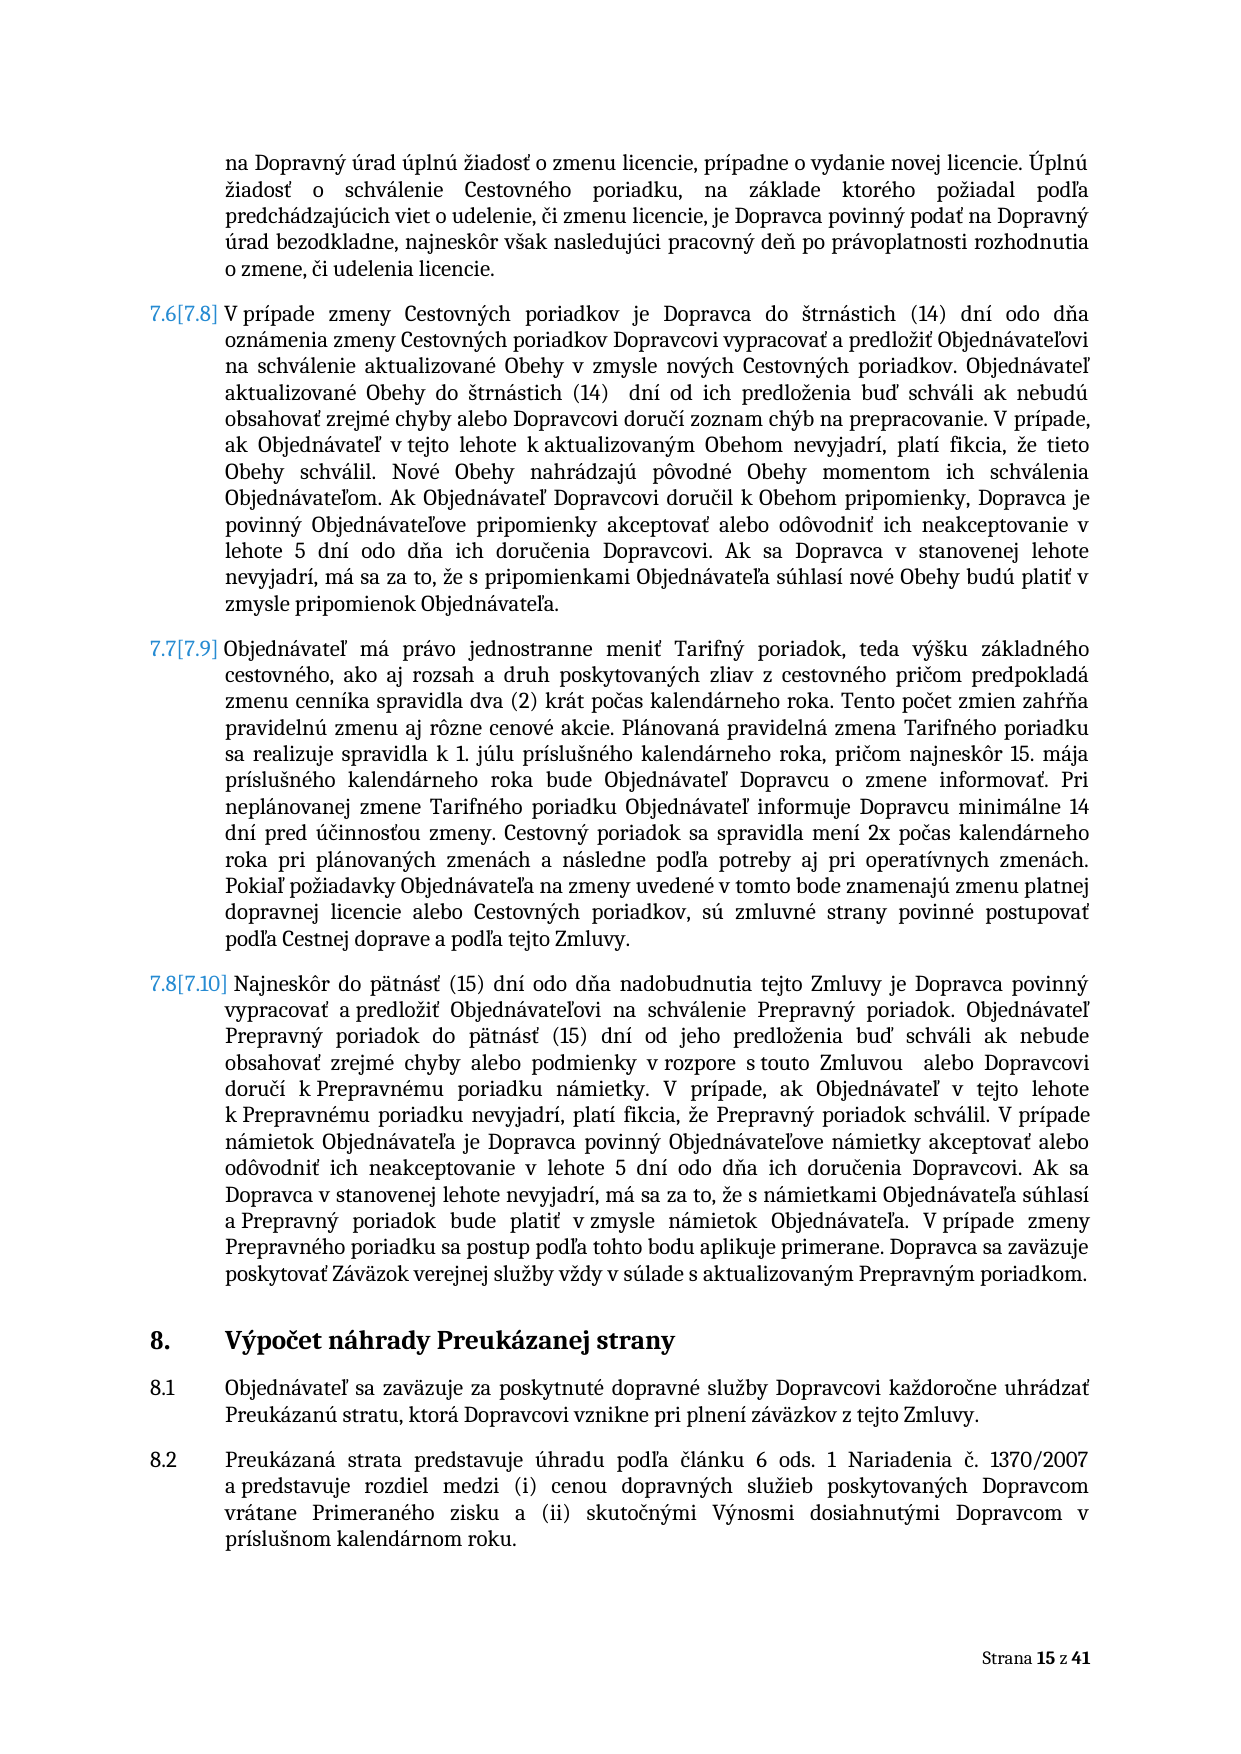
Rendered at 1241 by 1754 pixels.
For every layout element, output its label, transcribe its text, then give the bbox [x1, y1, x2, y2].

subtitle V prípade zmeny Cestovných poriadkov je Dopravca do štrnástich (14) dní odo dňa oznámenia zmeny Cestovných poriadkov Dopravcovi vypracovať a predložiť Objednávateľovi na schválenie aktualizované Obehy v zmysle nových Cestovných poriadkov. Objednávateľ aktualizované Obehy do štrnástich (14) dní od ich predloženia buď schváli ak nebudú obsahovať zrejmé chyby alebo Dopravcovi doručí zoznam chýb na prepracovanie. V prípade, ak Objednávateľ v tejto lehote k aktualizovaným Obehom nevyjadrí, platí fikcia, že tieto Obehy schválil. Nové Obehy nahrádzajú pôvodné Obehy momentom ich schválenia Objednávateľom. Ak Objednávateľ Dopravcovi doručil k Obehom pripomienky, Dopravca je povinný Objednávateľove pripomienky akceptovať alebo odôvodniť ich neakceptovanie v lehote 5 dní odo dňa ich doručenia Dopravcovi. Ak sa Dopravca v stanovenej lehote nevyjadrí, má sa za to, že s pripomienkami Objednávateľa súhlasí nové Obehy budú platiť v zmysle pripomienok Objednávateľa. [150, 301, 1090, 617]
subtitle Výpočet náhrady Preukázanej strany [150, 1324, 1090, 1356]
subtitle Objednávateľ sa zaväzuje za poskytnuté dopravné služby Dopravcovi každoročne uhrádzať Preukázanú stratu, ktorá Dopravcovi vznikne pri plnení záväzkov z tejto Zmluvy. [150, 1375, 1090, 1428]
subtitle Preukázaná strata predstavuje úhradu podľa článku 6 ods. 1 Nariadenia č. 1370/2007 a predstavuje rozdiel medzi (i) cenou dopravných služieb poskytovaných Dopravcom vrátane Primeraného zisku a (ii) skutočnými Výnosmi dosiahnutými Dopravcom v príslušnom kalendárnom roku. [150, 1447, 1090, 1552]
subtitle Objednávateľ má právo jednostranne meniť Tarifný poriadok, teda výšku základného cestovného, ako aj rozsah a druh poskytovaných zliav z cestovného pričom predpokladá zmenu cenníka spravidla dva (2) krát počas kalendárneho roka. Tento počet zmien zahŕňa pravidelnú zmenu aj rôzne cenové akcie. Plánovaná pravidelná zmena Tarifného poriadku sa realizuje spravidla k 1. júlu príslušného kalendárneho roka, pričom najneskôr 15. mája príslušného kalendárneho roka bude Objednávateľ Dopravcu o zmene informovať. Pri neplánovanej zmene Tarifného poriadku Objednávateľ informuje Dopravcu minimálne 14 dní pred účinnosťou zmeny. Cestovný poriadok sa spravidla mení 2x počas kalendárneho roka pri plánovaných zmenách a následne podľa potreby aj pri operatívnych zmenách. Pokiaľ požiadavky Objednávateľa na zmeny uvedené v tomto bode znamenajú zmenu platnej dopravnej licencie alebo Cestovných poriadkov, sú zmluvné strany povinné postupovať podľa Cestnej doprave a podľa tejto Zmluvy. [150, 636, 1090, 952]
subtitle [150, 150, 1090, 282]
subtitle Najneskôr do pätnásť (15) dní odo dňa nadobudnutia tejto Zmluvy je Dopravca povinný vypracovať a predložiť Objednávateľovi na schválenie Prepravný poriadok. Objednávateľ Prepravný poriadok do pätnásť (15) dní od jeho predloženia buď schváli ak nebude obsahovať zrejmé chyby alebo podmienky v rozpore s touto Zmluvou alebo Dopravcovi doručí k Prepravnému poriadku námietky. V prípade, ak Objednávateľ v tejto lehote k Prepravnému poriadku nevyjadrí, platí fikcia, že Prepravný poriadok schválil. V prípade námietok Objednávateľa je Dopravca povinný Objednávateľove námietky akceptovať alebo odôvodniť ich neakceptovanie v lehote 5 dní odo dňa ich doručenia Dopravcovi. Ak sa Dopravca v stanovenej lehote nevyjadrí, má sa za to, že s námietkami Objednávateľa súhlasí a Prepravný poriadok bude platiť v zmysle námietok Objednávateľa. V prípade zmeny Prepravného poriadku sa postup podľa tohto bodu aplikuje primerane. Dopravca sa zaväzuje poskytovať Záväzok verejnej služby vždy v súlade s aktualizovaným Prepravným poriadkom. [150, 971, 1090, 1287]
